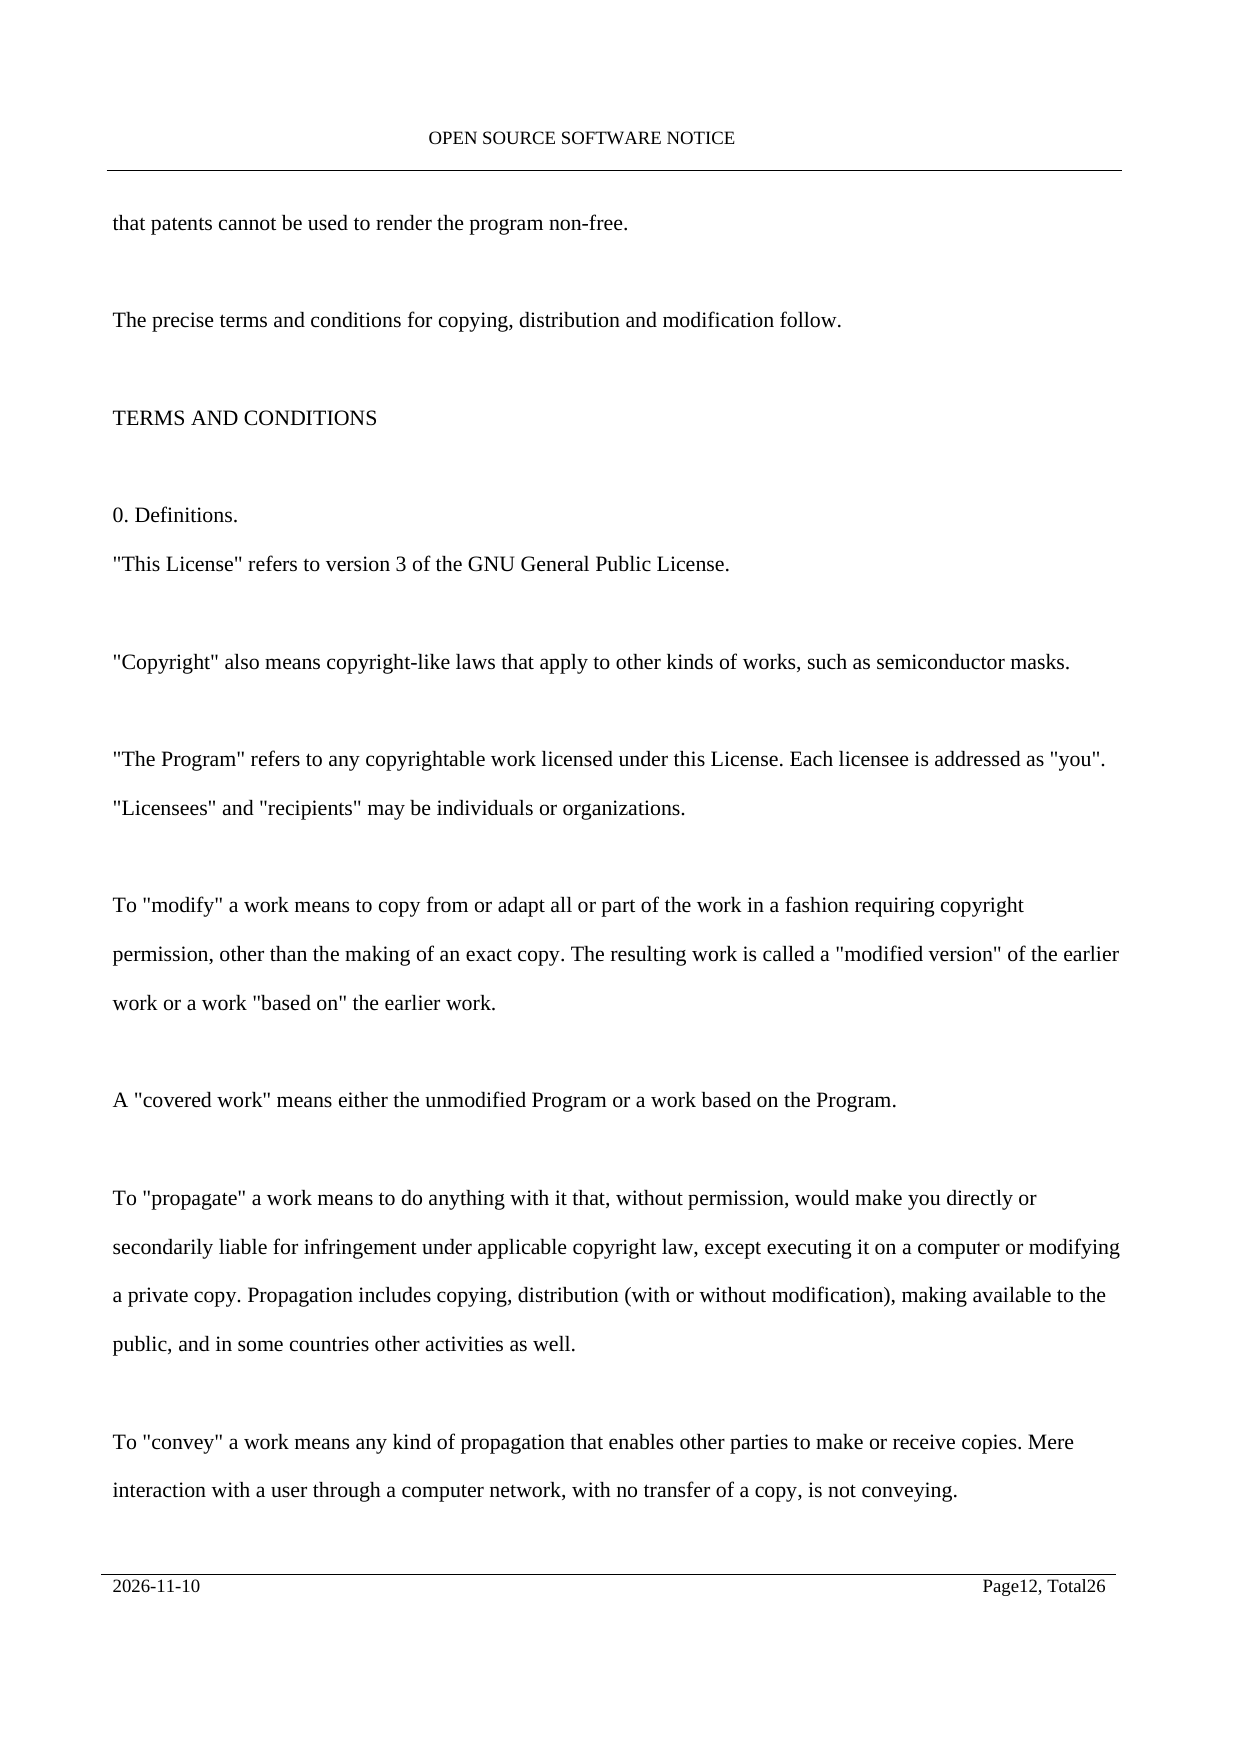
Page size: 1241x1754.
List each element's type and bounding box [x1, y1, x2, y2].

text [112, 206, 1128, 1506]
